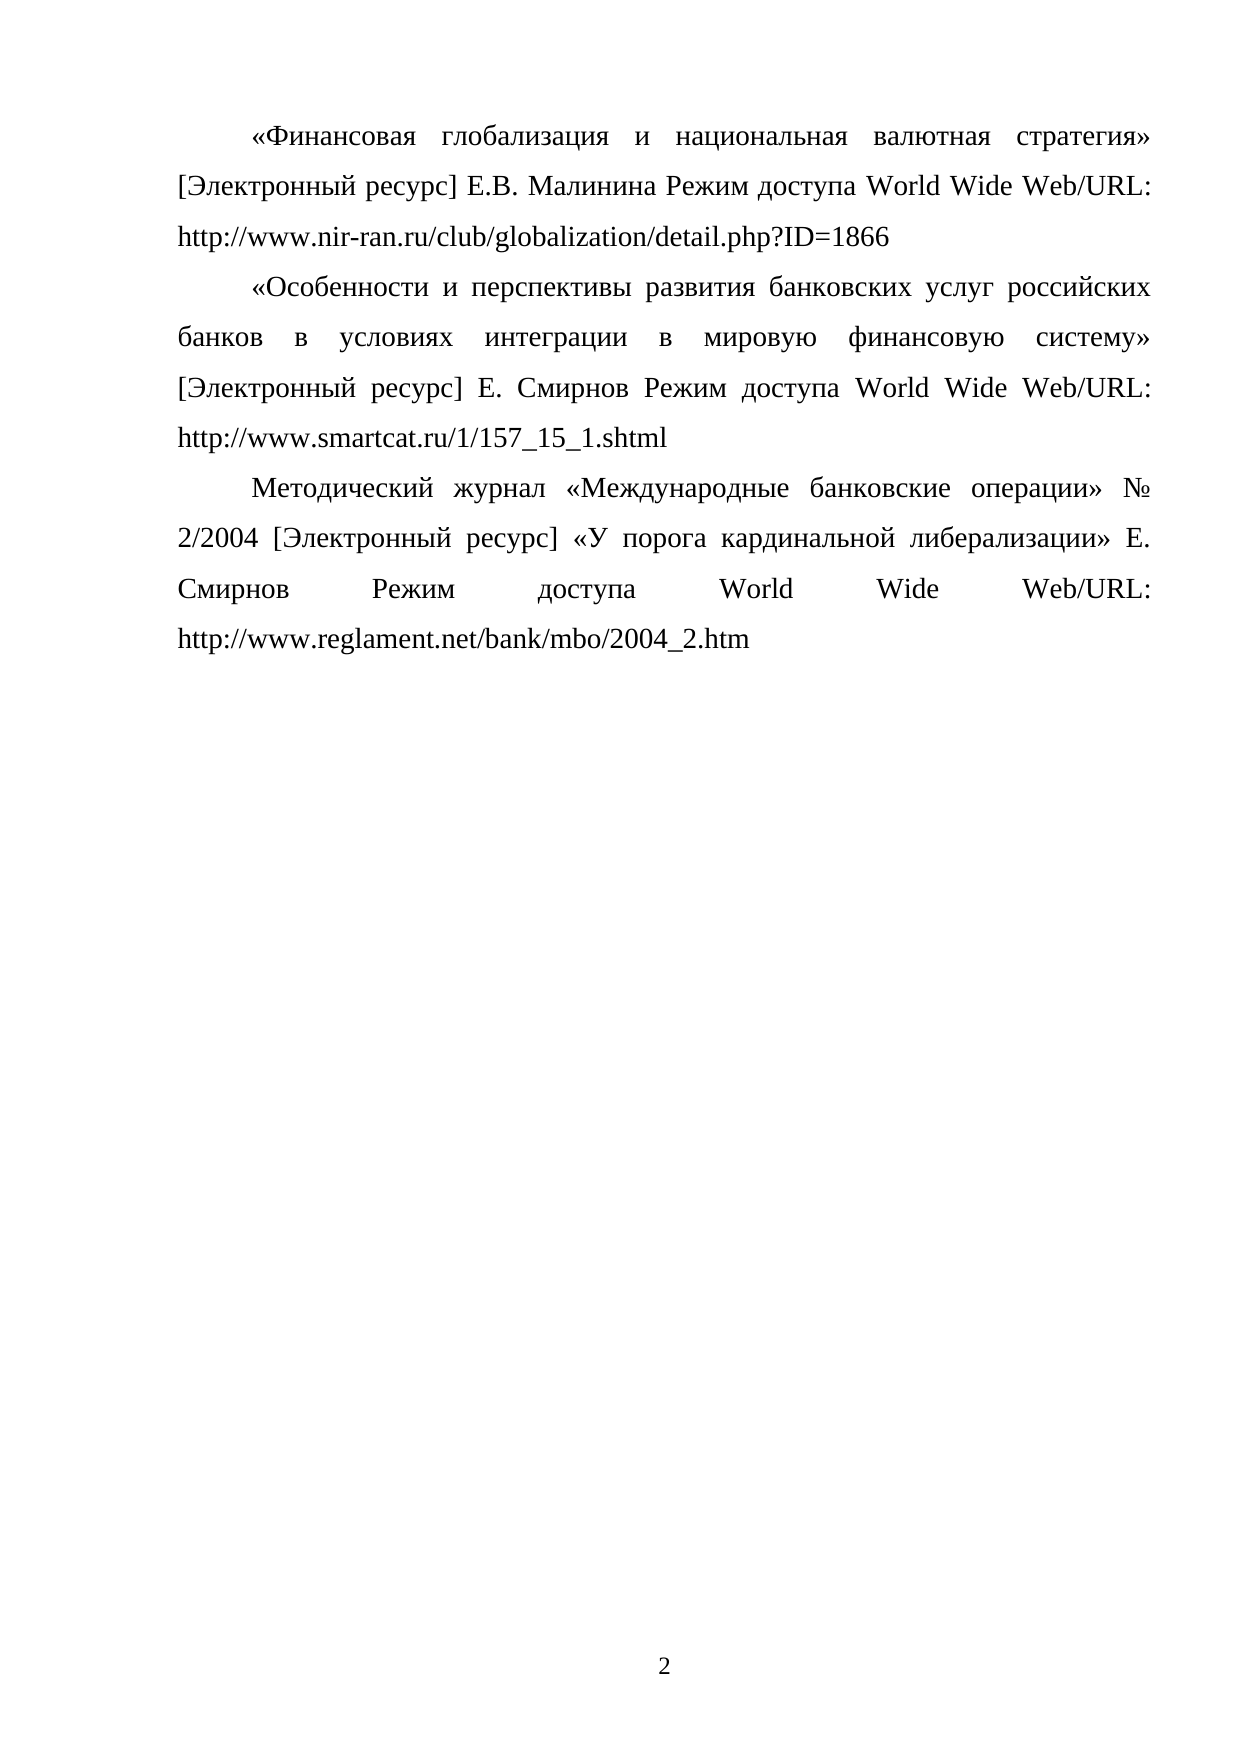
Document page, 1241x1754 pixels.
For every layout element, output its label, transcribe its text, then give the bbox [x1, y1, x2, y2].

text «Финансовая глобализация и национальная валютная стратегия» [Электронный ресурс] Е.В. Малинина Режим доступа World Wide Web/URL: http://www.nir-ran.ru/club/globalization/detail.php?ID=1866 [177, 118, 1152, 252]
text Методический журнал «Международные банковские операции» № 2/2004 [Электронный ресурс] «У порога кардинальной либерализации» Е. Смирнов Режим доступа World Wide Web/URL: http://www.reglament.net/bank/mbo/2004_2.htm [177, 470, 1152, 655]
text «Особенности и перспективы развития банковских услуг российских банков в условиях интеграции в мировую финансовую систему» [Электронный ресурс] Е. Смирнов Режим доступа World Wide Web/URL: http://www.smartcat.ru/1/157_15_1.shtml [177, 269, 1152, 453]
